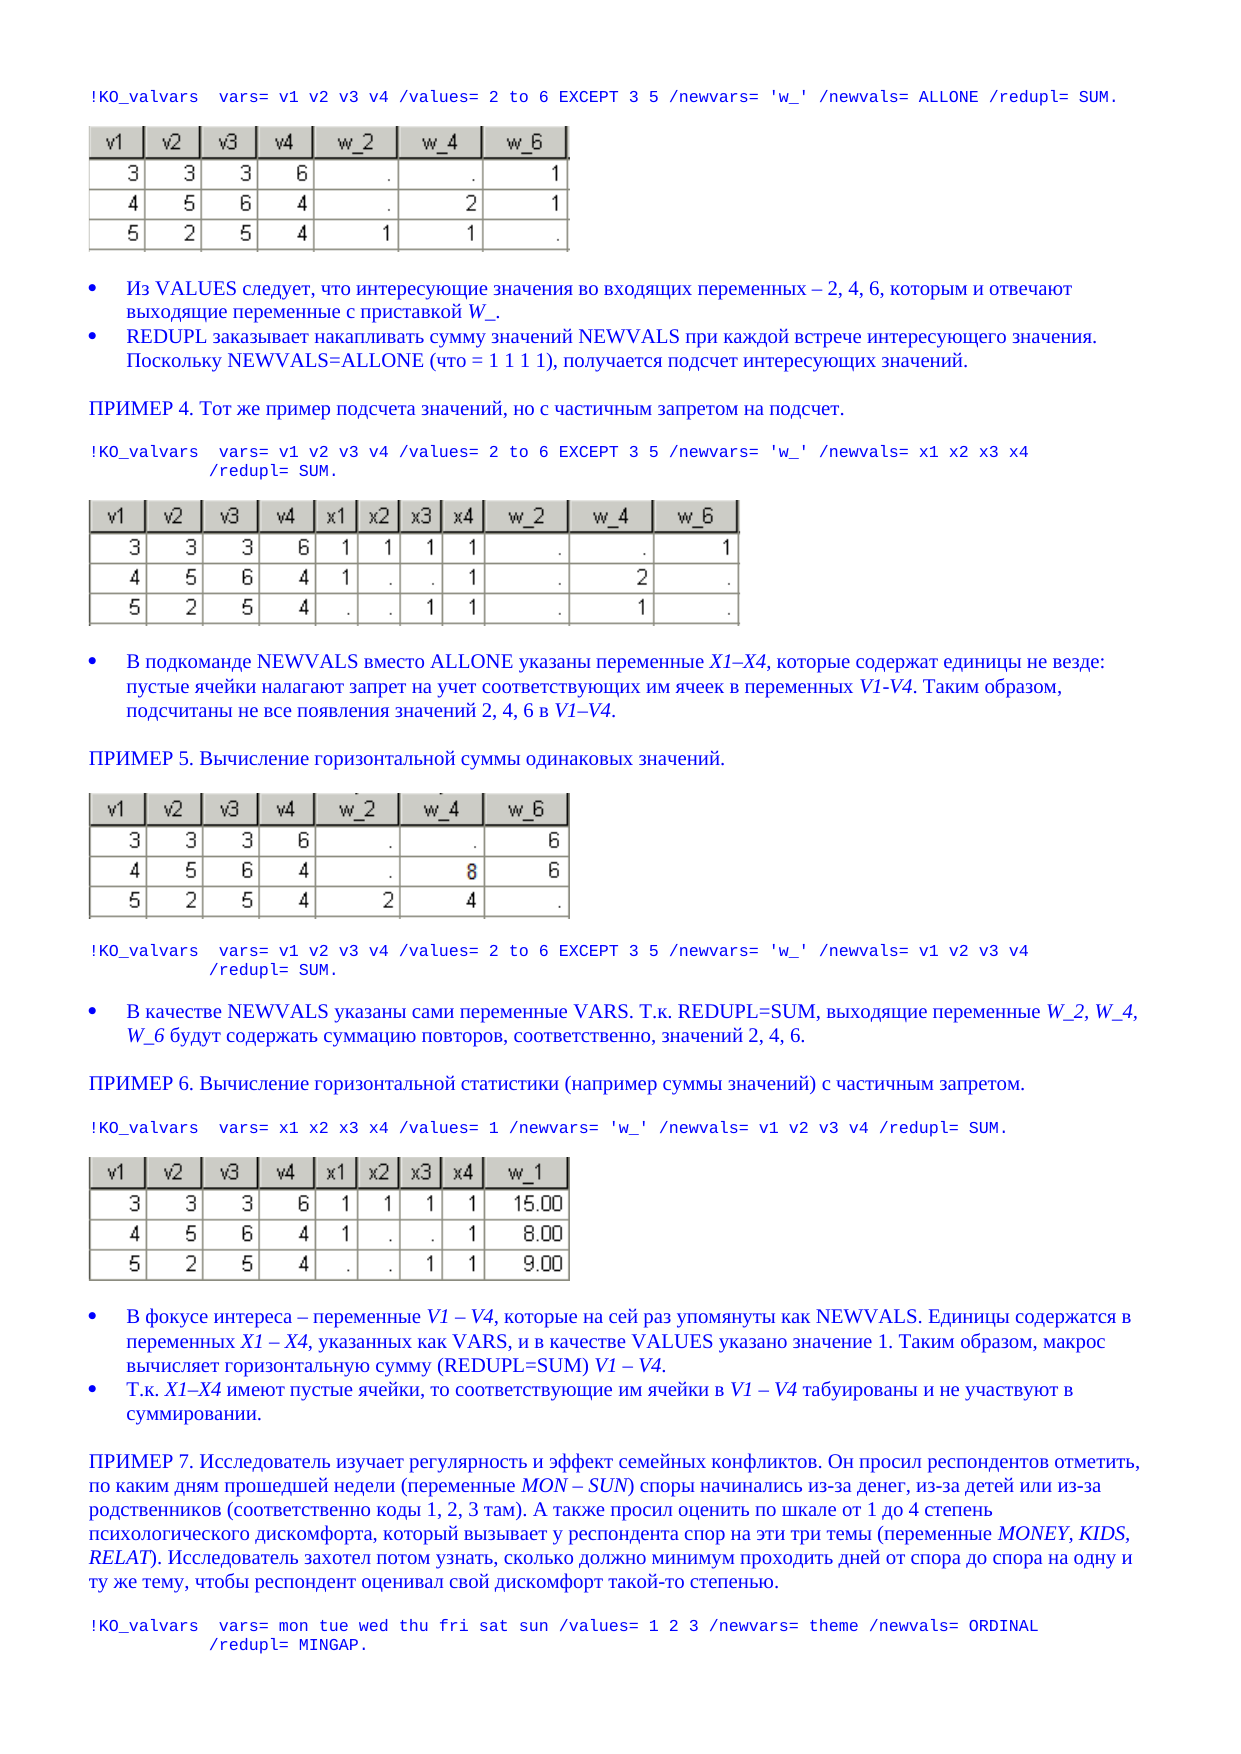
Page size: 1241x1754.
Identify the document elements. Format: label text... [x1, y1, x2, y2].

list Т.к. X1–X4 имеют пустые ячейки, то соответствующие им ячейки в V1 – V4 табуированы и не участвуют в суммировании. [89, 1377, 1152, 1425]
text !KO_valvars vars= v1 v2 v3 v4 /values= 2 to 6 EXCEPT 3 5 /newvars= 'w_' /newvals= v1 v2 v3 v4 [89, 942, 1152, 961]
text ПРИМЕР 4. Тот же пример подсчета значений, но с частичным запретом на подсчет. [89, 396, 1152, 420]
list Из VALUES следует, что интересующие значения во входящих переменных – 2, 4, 6, которым и отвечают выходящие переменные с приставкой W_. [89, 275, 1152, 323]
text ПРИМЕР 6. Вычисление горизонтальной статистики (например суммы значений) с частичным запретом. [89, 1071, 1152, 1095]
text /redupl= MINGAP. [89, 1636, 1152, 1655]
text /redupl= SUM. [89, 463, 1152, 482]
list В качестве NEWVALS указаны сами переменные VARS. Т.к. REDUPL=SUM, выходящие переменные W_2, W_4, W_6 будут содержать суммацию повторов, соответственно, значений 2, 4, 6. [89, 999, 1152, 1047]
list В фокусе интереса – переменные V1 – V4, которые на сей раз упомянуты как NEWVALS. Единицы содержатся в переменных X1 – X4, указанных как VARS, и в качестве VALUES указано значение 1. Таким образом, макрос вычисляет горизонтальную сумму (REDUPL=SUM) V1 – V4. [89, 1304, 1152, 1377]
text ПРИМЕР 7. Исследователь изучает регулярность и эффект семейных конфликтов. Он просил респондентов отметить, по каким дням прошедшей недели (переменные MON – SUN) споры начинались из-за денег, из-за детей или из-за родственников (соответственно коды 1, 2, 3 там). А также просил оценить по шкале от 1 до 4 степень психологического дискомфорта, который вызывает у респондента спор на эти три темы (переменные MONEY, KIDS, RELAT). Исследователь захотел потом узнать, сколько должно минимум проходить дней от спора до спора на одну и ту же тему, чтобы респондент оценивал свой дискомфорт такой-то степенью. [89, 1449, 1152, 1593]
text !KO_valvars vars= v1 v2 v3 v4 /values= 2 to 6 EXCEPT 3 5 /newvars= 'w_' /newvals= x1 x2 x3 x4 [89, 444, 1152, 463]
picture [88, 793, 570, 919]
list В подкоманде NEWVALS вместо ALLONE указаны переменные X1–X4, которые содержат единицы не везде: пустые ячейки налагают запрет на учет соответствующих им ячеек в переменных V1-V4. Таким образом, подсчитаны не все появления значений 2, 4, 6 в V1–V4. [89, 649, 1152, 722]
text !KO_valvars vars= x1 x2 x3 x4 /values= 1 /newvars= 'w_' /newvals= v1 v2 v3 v4 /redupl= SUM. [89, 1119, 1152, 1138]
picture [88, 1157, 570, 1281]
text /redupl= SUM. [89, 961, 1152, 980]
text ПРИМЕР 5. Вычисление горизонтальной суммы одинаковых значений. [89, 746, 1152, 770]
picture [88, 500, 741, 626]
text !KO_valvars vars= v1 v2 v3 v4 /values= 2 to 6 EXCEPT 3 5 /newvars= 'w_' /newvals= ALLONE /redupl= SUM. [89, 89, 1152, 107]
picture [88, 126, 570, 252]
text !KO_valvars vars= mon tue wed thu fri sat sun /values= 1 2 3 /newvars= theme /newvals= ORDINAL [89, 1617, 1152, 1636]
list REDUPL заказывает накапливать сумму значений NEWVALS при каждой встрече интересующего значения. Поскольку NEWVALS=ALLONE (что = 1 1 1 1), получается подсчет интересующих значений. [89, 323, 1152, 372]
